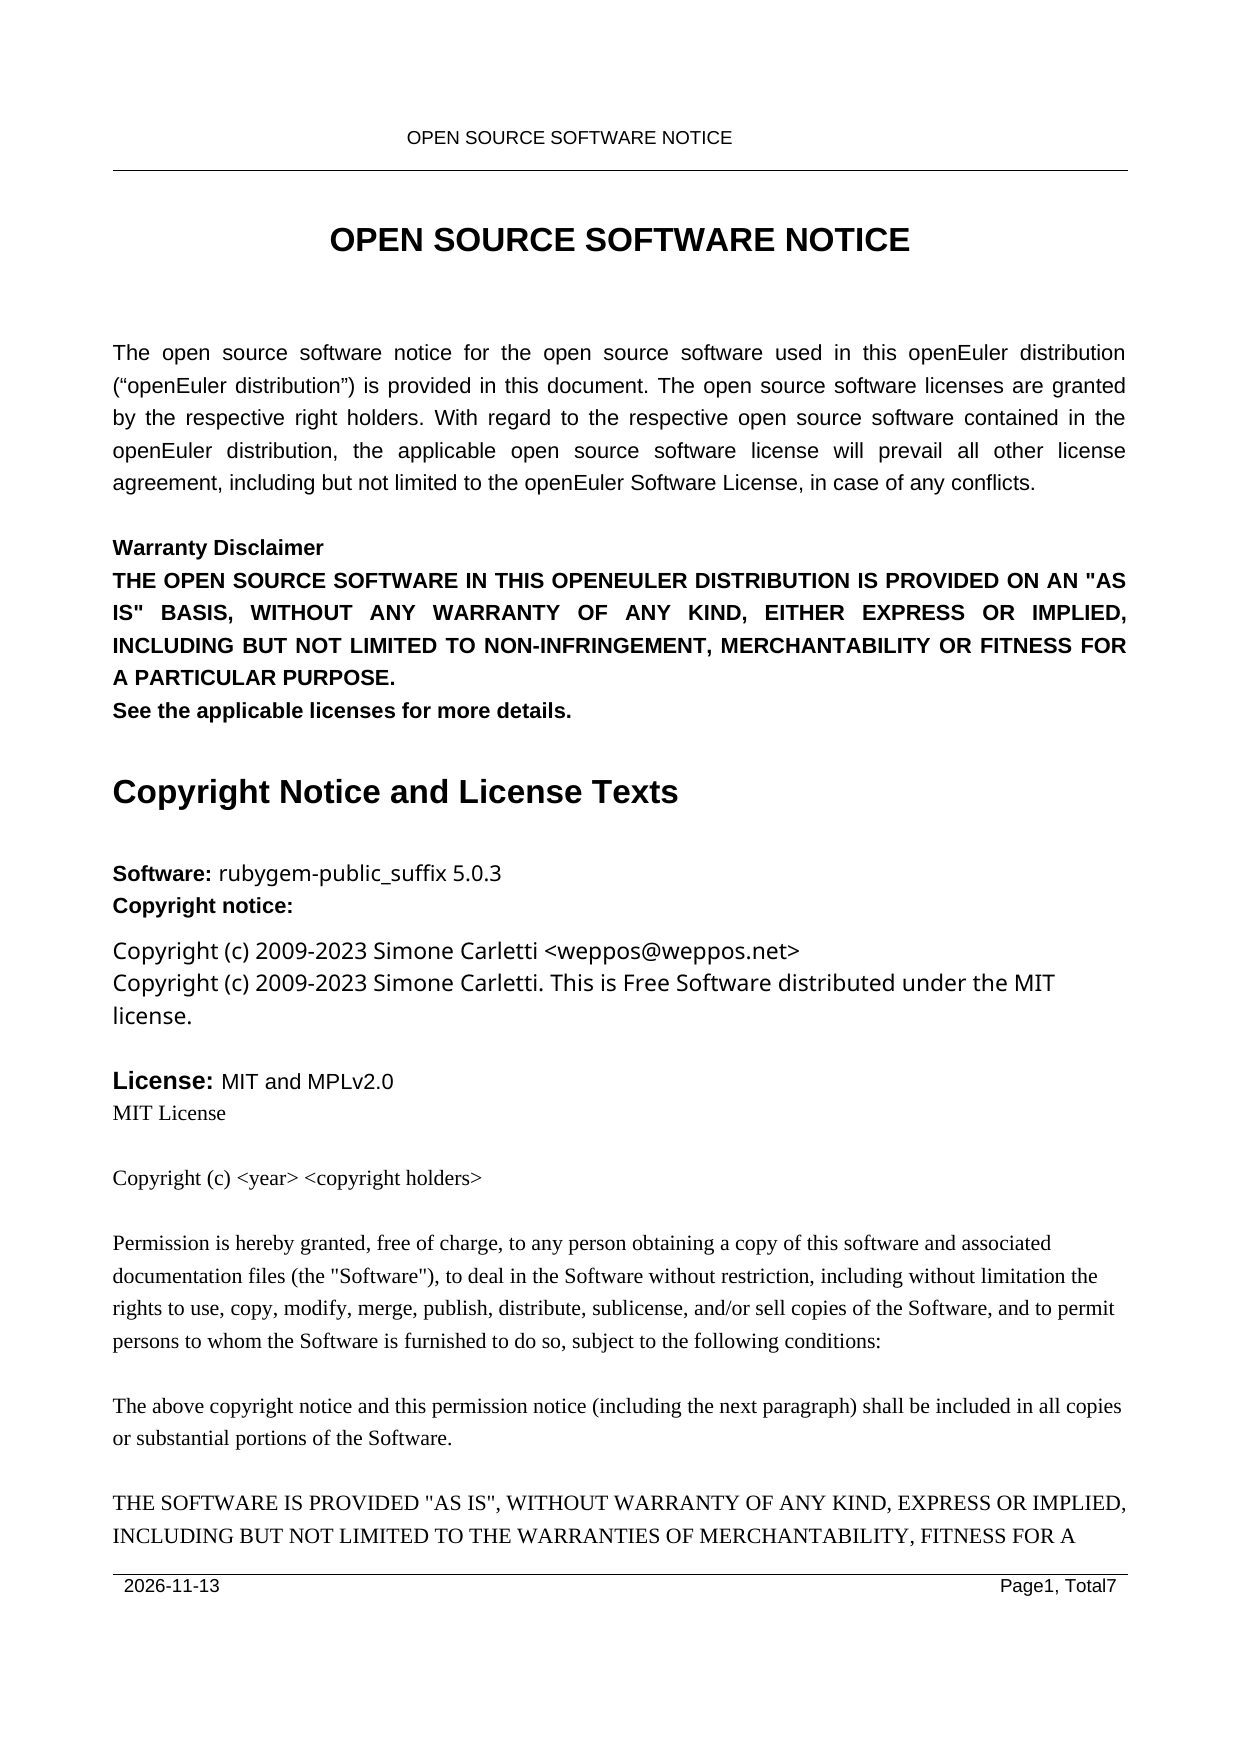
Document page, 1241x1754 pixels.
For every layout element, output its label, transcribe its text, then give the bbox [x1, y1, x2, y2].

text Copyright Notice and License Texts [112, 759, 1128, 824]
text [112, 1096, 1128, 1551]
text OPEN SOURCE SOFTWARE NOTICE [112, 206, 1128, 271]
text The open source software notice for the open source software used in this openEuler distribution (“openEuler distribution”) is provided in this document. The open source software licenses are granted by the respective right holders. With regard to the respective open source software contained in the openEuler distribution, the applicable open source software license will prevail all other license agreement, including but not limited to the openEuler Software License, in case of any conflicts. [112, 336, 1128, 499]
text Copyright notice: [112, 889, 1128, 921]
text THE OPEN SOURCE SOFTWARE IN THIS OPENEULER DISTRIBUTION IS PROVIDED ON AN "AS IS" BASIS, WITHOUT ANY WARRANTY OF ANY KIND, EITHER EXPRESS OR IMPLIED, INCLUDING BUT NOT LIMITED TO NON-INFRINGEMENT, MERCHANTABILITY OR FITNESS FOR A PARTICULAR PURPOSE. See the applicable licenses for more details. [112, 564, 1128, 726]
text Copyright (c) 2009-2023 Simone Carletti <weppos@weppos.net> Copyright (c) 2009-2023 Simone Carletti. This is Free Software distributed under the MIT license. [112, 934, 1128, 1064]
text License: MIT and MPLv2.0 [112, 1064, 1128, 1096]
title Software: rubygem-public_suffix 5.0.3 [112, 856, 1128, 889]
text Warranty Disclaimer [112, 531, 1128, 564]
